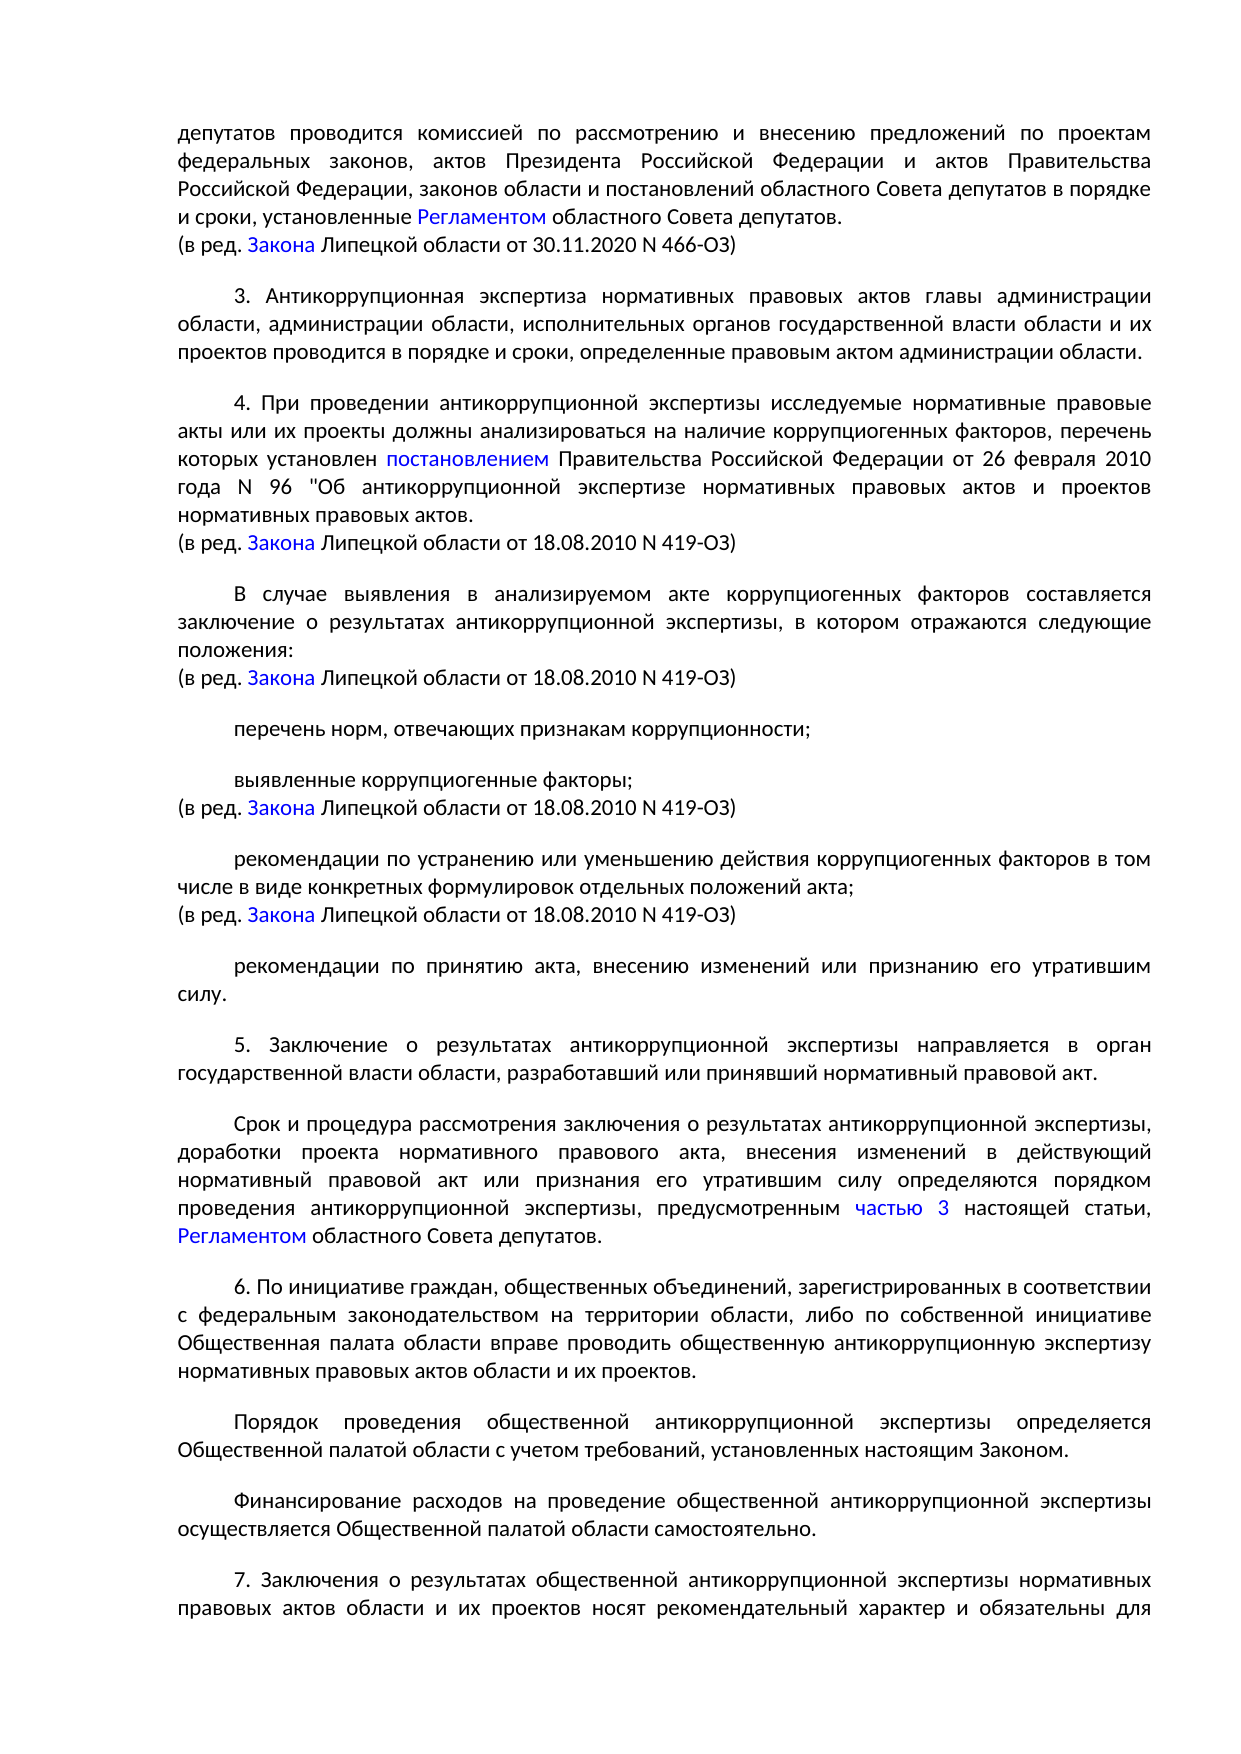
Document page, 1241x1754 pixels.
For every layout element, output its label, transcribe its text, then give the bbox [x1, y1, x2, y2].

text Финансирование расходов на проведение общественной антикоррупционной экспертизы осуществляется Общественной палатой области самостоятельно. [177, 1486, 1152, 1542]
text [177, 118, 1152, 230]
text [177, 1565, 1152, 1621]
text выявленные коррупциогенные факторы; [177, 765, 1152, 793]
text Порядок проведения общественной антикоррупционной экспертизы определяется Общественной палатой области с учетом требований, установленных настоящим Законом. [177, 1407, 1152, 1463]
text (в ред. Закона Липецкой области от 18.08.2010 N 419-ОЗ) [177, 793, 1152, 821]
text рекомендации по устранению или уменьшению действия коррупциогенных факторов в том числе в виде конкретных формулировок отдельных положений акта; [177, 844, 1152, 900]
text перечень норм, отвечающих признакам коррупционности; [177, 714, 1152, 742]
text 5. Заключение о результатах антикоррупционной экспертизы направляется в орган государственной власти области, разработавший или принявший нормативный правовой акт. [177, 1030, 1152, 1086]
text (в ред. Закона Липецкой области от 18.08.2010 N 419-ОЗ) [177, 663, 1152, 691]
text рекомендации по принятию акта, внесению изменений или признанию его утратившим силу. [177, 951, 1152, 1007]
text Срок и процедура рассмотрения заключения о результатах антикоррупционной экспертизы, доработки проекта нормативного правового акта, внесения изменений в действующий нормативный правовой акт или признания его утратившим силу определяются порядком проведения антикоррупционной экспертизы, предусмотренным частью 3 настоящей статьи, Регламентом областного Совета депутатов. [177, 1109, 1152, 1249]
text 6. По инициативе граждан, общественных объединений, зарегистрированных в соответствии с федеральным законодательством на территории области, либо по собственной инициативе Общественная палата области вправе проводить общественную антикоррупционную экспертизу нормативных правовых актов области и их проектов. [177, 1272, 1152, 1384]
text (в ред. Закона Липецкой области от 18.08.2010 N 419-ОЗ) [177, 900, 1152, 928]
text (в ред. Закона Липецкой области от 18.08.2010 N 419-ОЗ) [177, 528, 1152, 556]
text 3. Антикоррупционная экспертиза нормативных правовых актов главы администрации области, администрации области, исполнительных органов государственной власти области и их проектов проводится в порядке и сроки, определенные правовым актом администрации области. [177, 281, 1152, 365]
text (в ред. Закона Липецкой области от 30.11.2020 N 466-ОЗ) [177, 230, 1152, 258]
text 4. При проведении антикоррупционной экспертизы исследуемые нормативные правовые акты или их проекты должны анализироваться на наличие коррупциогенных факторов, перечень которых установлен постановлением Правительства Российской Федерации от 26 февраля 2010 года N 96 "Об антикоррупционной экспертизе нормативных правовых актов и проектов нормативных правовых актов. [177, 388, 1152, 528]
text В случае выявления в анализируемом акте коррупциогенных факторов составляется заключение о результатах антикоррупционной экспертизы, в котором отражаются следующие положения: [177, 579, 1152, 663]
